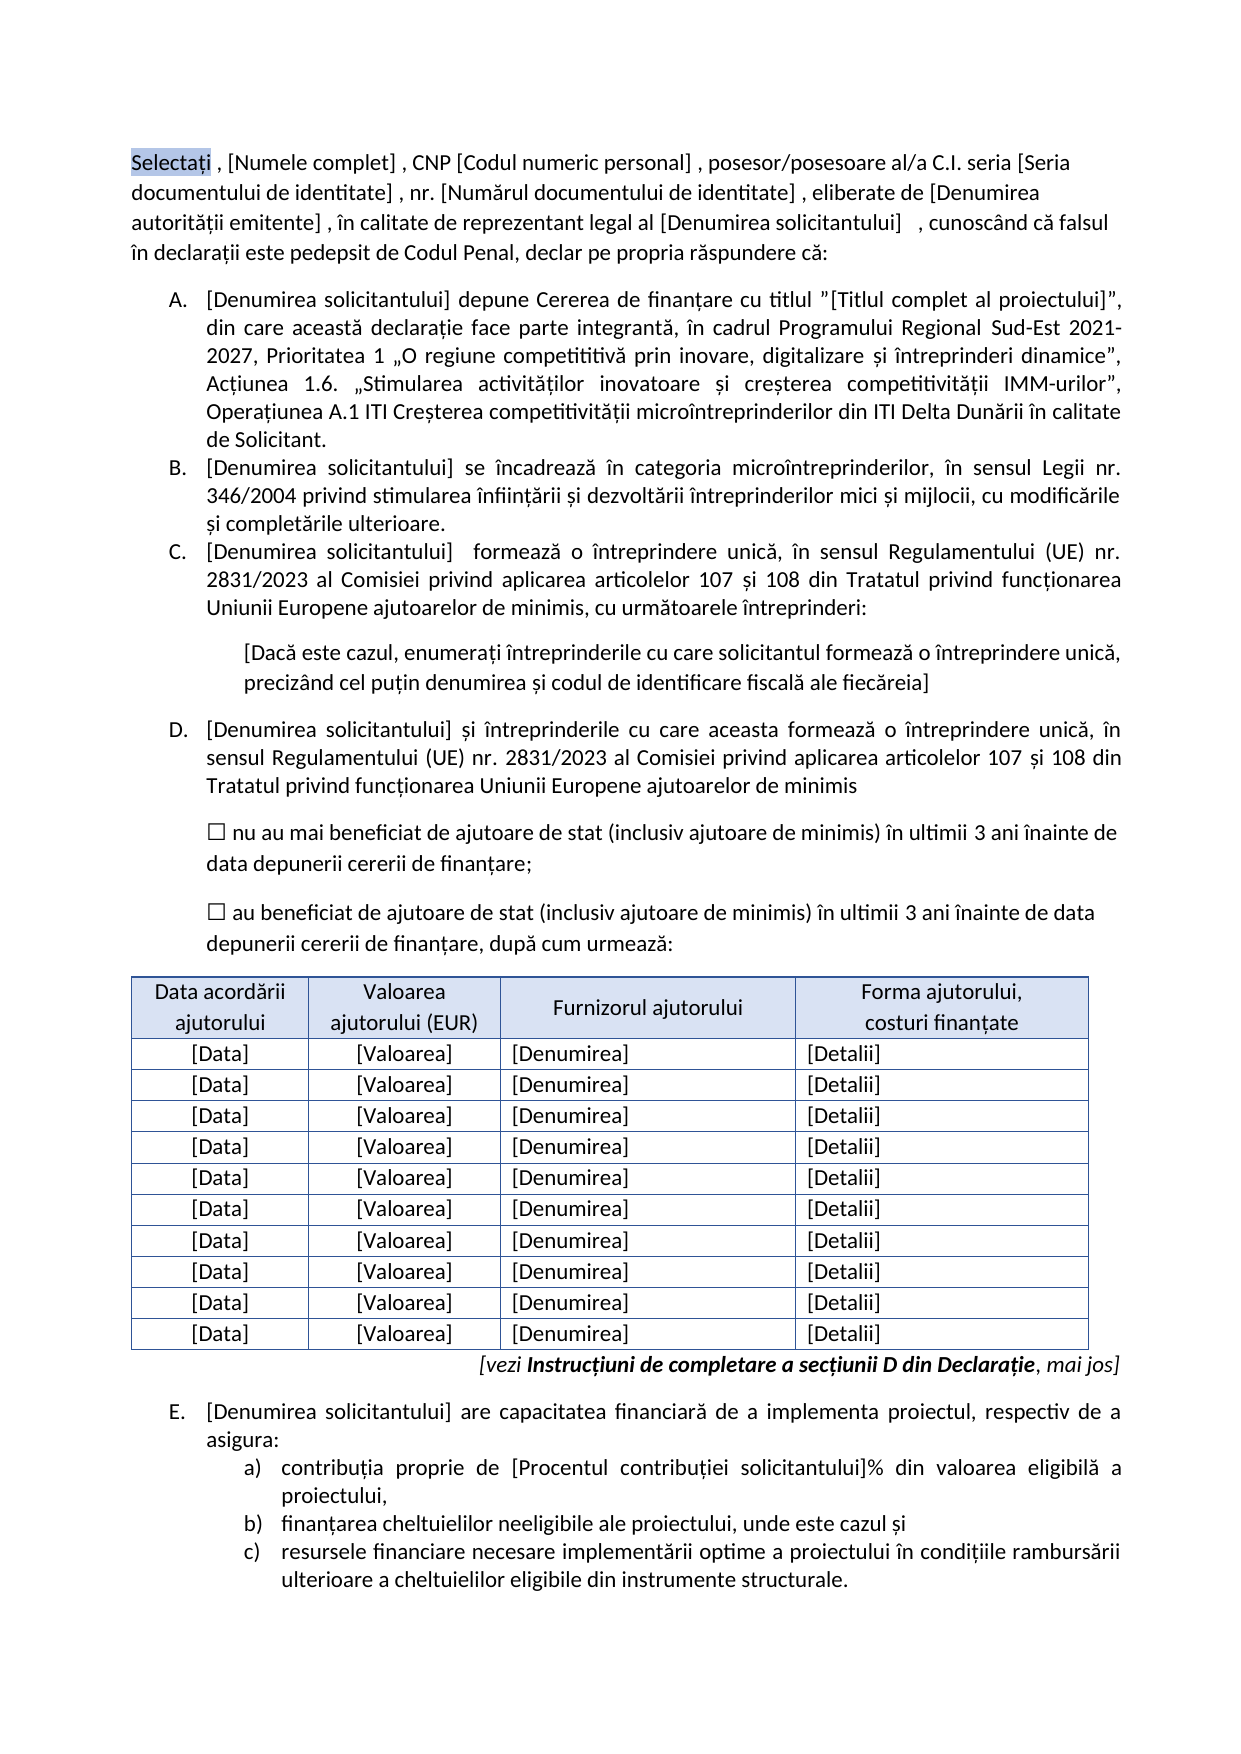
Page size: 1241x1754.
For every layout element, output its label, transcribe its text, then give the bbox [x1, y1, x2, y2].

table_cell [501, 1070, 795, 1100]
table_cell [132, 1039, 308, 1069]
table_cell [501, 1039, 795, 1069]
table_cell [309, 1132, 500, 1162]
table_cell [796, 1288, 1088, 1318]
table_cell [132, 1288, 308, 1318]
list formează o întreprindere unică, în sensul Regulamentului (UE) nr. 2831/2023 al Comisiei privind aplicarea articolelor 107 și 108 din Tratatul privind funcționarea Uniunii Europene ajutoarelor de minimis, cu următoarele întreprinderi: [169, 537, 1122, 621]
table_cell [132, 1101, 308, 1131]
table_cell [309, 1164, 500, 1193]
table_cell [501, 1288, 795, 1318]
table_cell [796, 1070, 1088, 1100]
table_header Forma ajutorului, costuri finanțate [796, 978, 1088, 1038]
table_cell [796, 1164, 1088, 1193]
text , , CNP , posesor/posesoare al/a C.I. seria , nr. , eliberate de , în calitate de reprezentant legal al , cunoscând că falsul în declaraţii este pedepsit de Codul Penal, declar pe propria răspundere că: [131, 148, 1122, 266]
list se încadrează în categoria microîntreprinderilor, în sensul Legii nr. 346/2004 privind stimularea înfiinţării şi dezvoltării întreprinderilor mici şi mijlocii, cu modificările şi completările ulterioare. [169, 453, 1122, 537]
table_cell [796, 1132, 1088, 1162]
table_cell [501, 1226, 795, 1256]
list și întreprinderile cu care aceasta formează o întreprindere unică, în sensul Regulamentului (UE) nr. 2831/2023 al Comisiei privind aplicarea articolelor 107 și 108 din Tratatul privind funcționarea Uniunii Europene ajutoarelor de minimis [169, 715, 1122, 799]
text [vezi Instrucțiuni de completare a secțiunii D din Declarație, mai jos] [131, 1350, 1122, 1378]
table_cell [132, 1257, 308, 1287]
table_cell [132, 1195, 308, 1225]
table_cell [132, 1226, 308, 1256]
table_cell [501, 1195, 795, 1225]
table_cell [796, 1226, 1088, 1256]
list are capacitatea financiară de a implementa proiectul, respectiv de a asigura: [169, 1397, 1122, 1453]
table_cell [796, 1039, 1088, 1069]
table_cell [309, 1101, 500, 1131]
table_cell [309, 1319, 500, 1349]
list contribuţia proprie de % din valoarea eligibilă a proiectului, [244, 1453, 1122, 1509]
table_cell [501, 1319, 795, 1349]
text au beneficiat de ajutoare de stat (inclusiv ajutoare de minimis) în ultimii 3 ani înainte de data depunerii cererii de finanţare, după cum urmează: [206, 896, 1122, 958]
table_cell [309, 1195, 500, 1225]
table_cell [309, 1039, 500, 1069]
table_cell [501, 1164, 795, 1193]
table_cell [132, 1132, 308, 1162]
table_cell [309, 1257, 500, 1287]
table_cell [501, 1101, 795, 1131]
table_cell [796, 1195, 1088, 1225]
table_cell [796, 1319, 1088, 1349]
table_cell [309, 1226, 500, 1256]
table_cell [132, 1070, 308, 1100]
list resursele financiare necesare implementării optime a proiectului în condiţiile rambursării ulterioare a cheltuielilor eligibile din instrumente structurale. [244, 1537, 1122, 1593]
table_cell [132, 1319, 308, 1349]
table_cell [796, 1101, 1088, 1131]
table_cell [309, 1288, 500, 1318]
table_cell [501, 1257, 795, 1287]
table_cell [132, 1164, 308, 1193]
table_header Furnizorul ajutorului [501, 978, 795, 1038]
table_cell [796, 1257, 1088, 1287]
table_cell [309, 1070, 500, 1100]
table_header Valoarea ajutorului (EUR) [309, 978, 500, 1038]
table_cell [501, 1132, 795, 1162]
text nu au mai beneficiat de ajutoare de stat (inclusiv ajutoare de minimis) în ultimii 3 ani înainte de data depunerii cererii de finanţare; [206, 816, 1122, 877]
list finanţarea cheltuielilor neeligibile ale proiectului, unde este cazul şi [244, 1509, 1122, 1537]
table_header Data acordării ajutorului [132, 978, 308, 1038]
list depune Cererea de finanţare cu titlul ””, din care această declaraţie face parte integrantă, în cadrul Programului Regional Sud-Est 2021-2027, Prioritatea 1 „O regiune competititivă prin inovare, digitalizare și întreprinderi dinamice”, Acțiunea 1.6. „Stimularea activităților inovatoare și creșterea competitivității IMM-urilor”, Operațiunea A.1 ITI Creșterea competitivității microîntreprinderilor din ITI Delta Dunării în calitate de Solicitant. [169, 285, 1122, 453]
